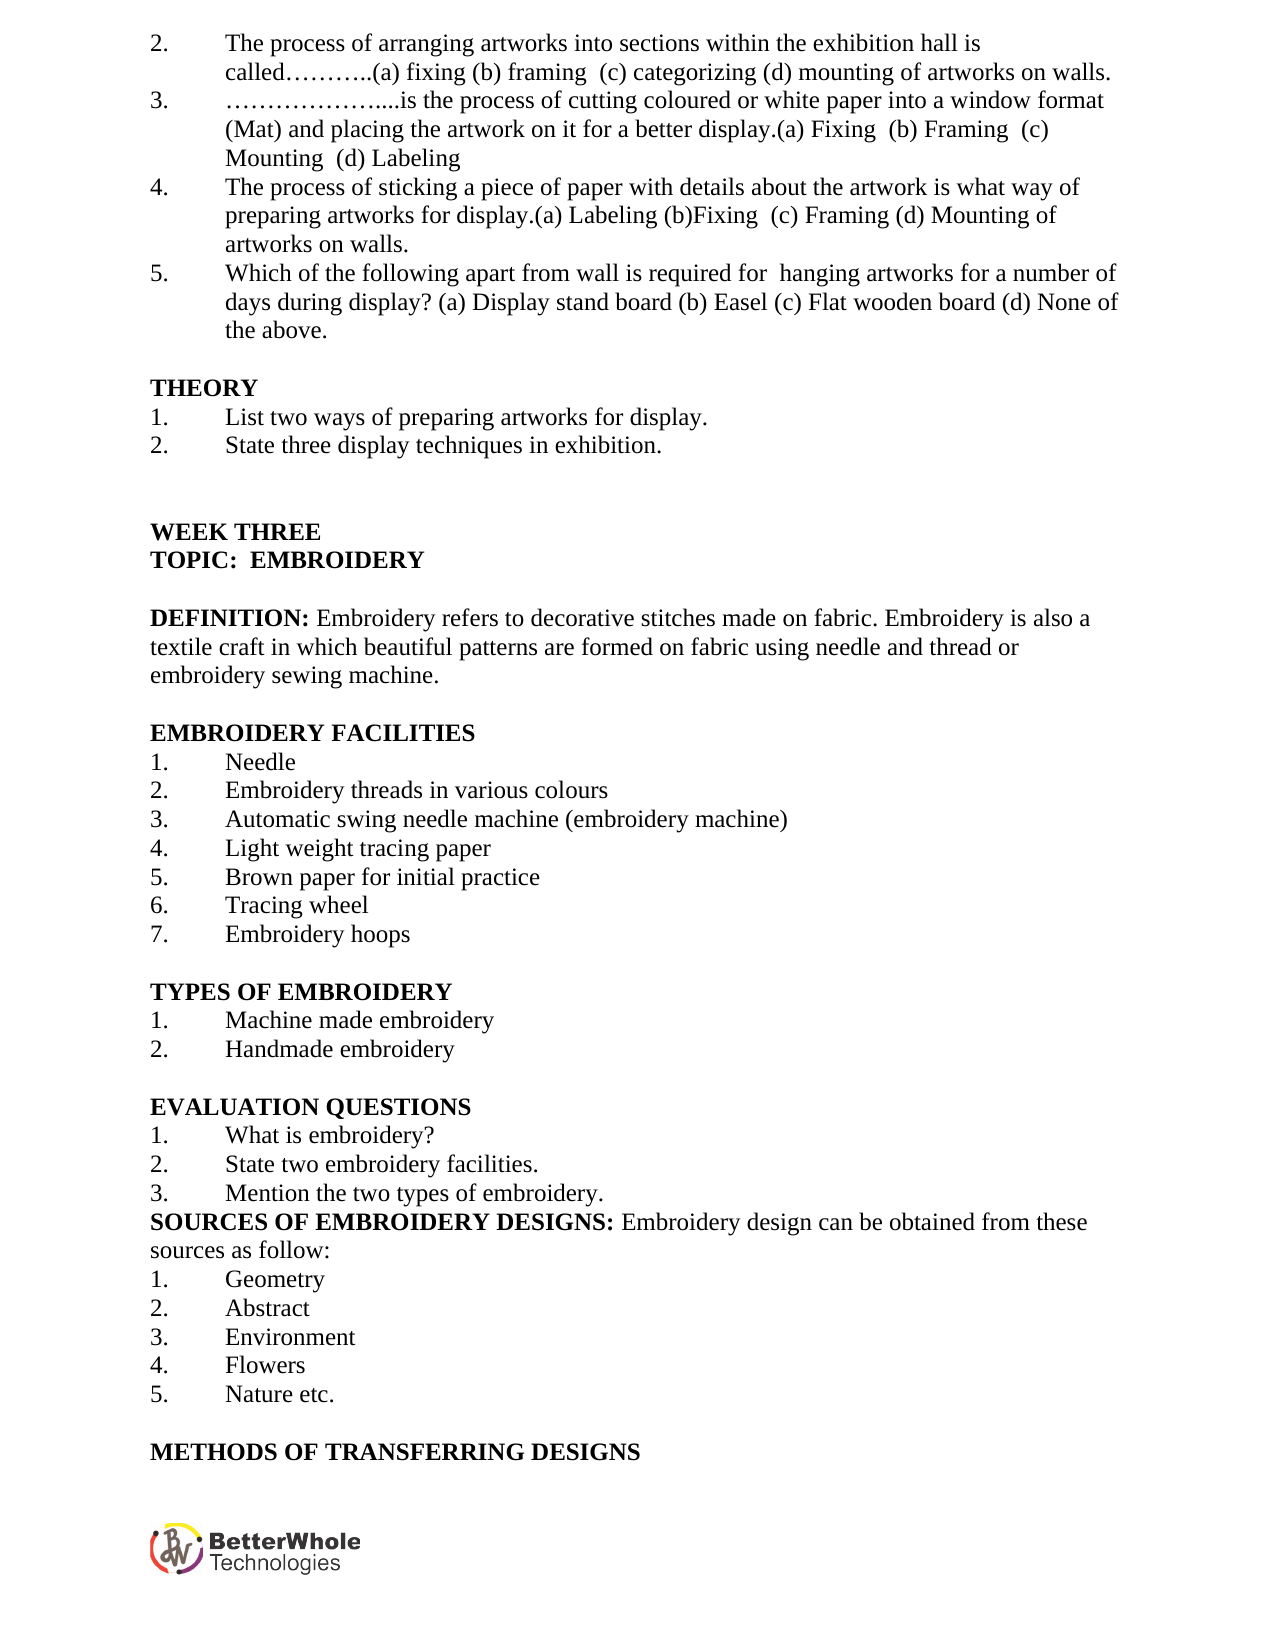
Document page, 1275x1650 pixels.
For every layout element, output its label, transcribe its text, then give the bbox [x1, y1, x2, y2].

list The process of arranging artworks into sections within the exhibition hall is called………..(a) fixing (b) framing (c) categorizing (d) mounting of artworks on walls. [150, 28, 1125, 86]
text DEFINITION: Embroidery refers to decorative stitches made on fabric. Embroidery is also a textile craft in which beautiful patterns are formed on fabric using needle and thread or embroidery sewing machine. [150, 603, 1125, 689]
text EMBROIDERY FACILITIES [150, 718, 1125, 747]
text METHODS OF TRANSFERRING DESIGNS [150, 1437, 1125, 1466]
list Abstract [150, 1293, 1125, 1322]
list State three display techniques in exhibition. [150, 431, 1125, 459]
list Mention the two types of embroidery. [150, 1178, 1125, 1207]
list Nature etc. [150, 1379, 1125, 1408]
text SOURCES OF EMBROIDERY DESIGNS: Embroidery design can be obtained from these sources as follow: [150, 1207, 1125, 1264]
list Needle [150, 747, 1125, 776]
list Brown paper for initial practice [150, 862, 1125, 891]
list Light weight tracing paper [150, 833, 1125, 862]
list Embroidery hoops [150, 919, 1125, 948]
text THEORY [150, 373, 1125, 402]
text EVALUATION QUESTIONS [150, 1092, 1125, 1121]
text TOPIC: EMBROIDERY [150, 546, 1125, 574]
list Environment [150, 1322, 1125, 1351]
list Embroidery threads in various colours [150, 776, 1125, 804]
list Which of the following apart from wall is required for hanging artworks for a number of days during display? (a) Display stand board (b) Easel (c) Flat wooden board (d) None of the above. [150, 258, 1125, 344]
text WEEK THREE [150, 517, 1125, 546]
list Automatic swing needle machine (embroidery machine) [150, 804, 1125, 833]
list Handmade embroidery [150, 1034, 1125, 1063]
list The process of sticking a piece of paper with details about the artwork is what way of preparing artworks for display.(a) Labeling (b)Fixing (c) Framing (d) Mounting of artworks on walls. [150, 172, 1125, 258]
list ………………....is the process of cutting coloured or white paper into a window format (Mat) and placing the artwork on it for a better display.(a) Fixing (b) Framing (c) Mounting (d) Labeling [150, 86, 1125, 172]
list What is embroidery? [150, 1121, 1125, 1149]
list Flowers [150, 1351, 1125, 1379]
list List two ways of preparing artworks for display. [150, 402, 1125, 431]
picture [150, 1523, 360, 1575]
list Machine made embroidery [150, 1006, 1125, 1034]
list State two embroidery facilities. [150, 1149, 1125, 1178]
list Tracing wheel [150, 891, 1125, 919]
list Geometry [150, 1264, 1125, 1293]
text TYPES OF EMBROIDERY [150, 977, 1125, 1006]
